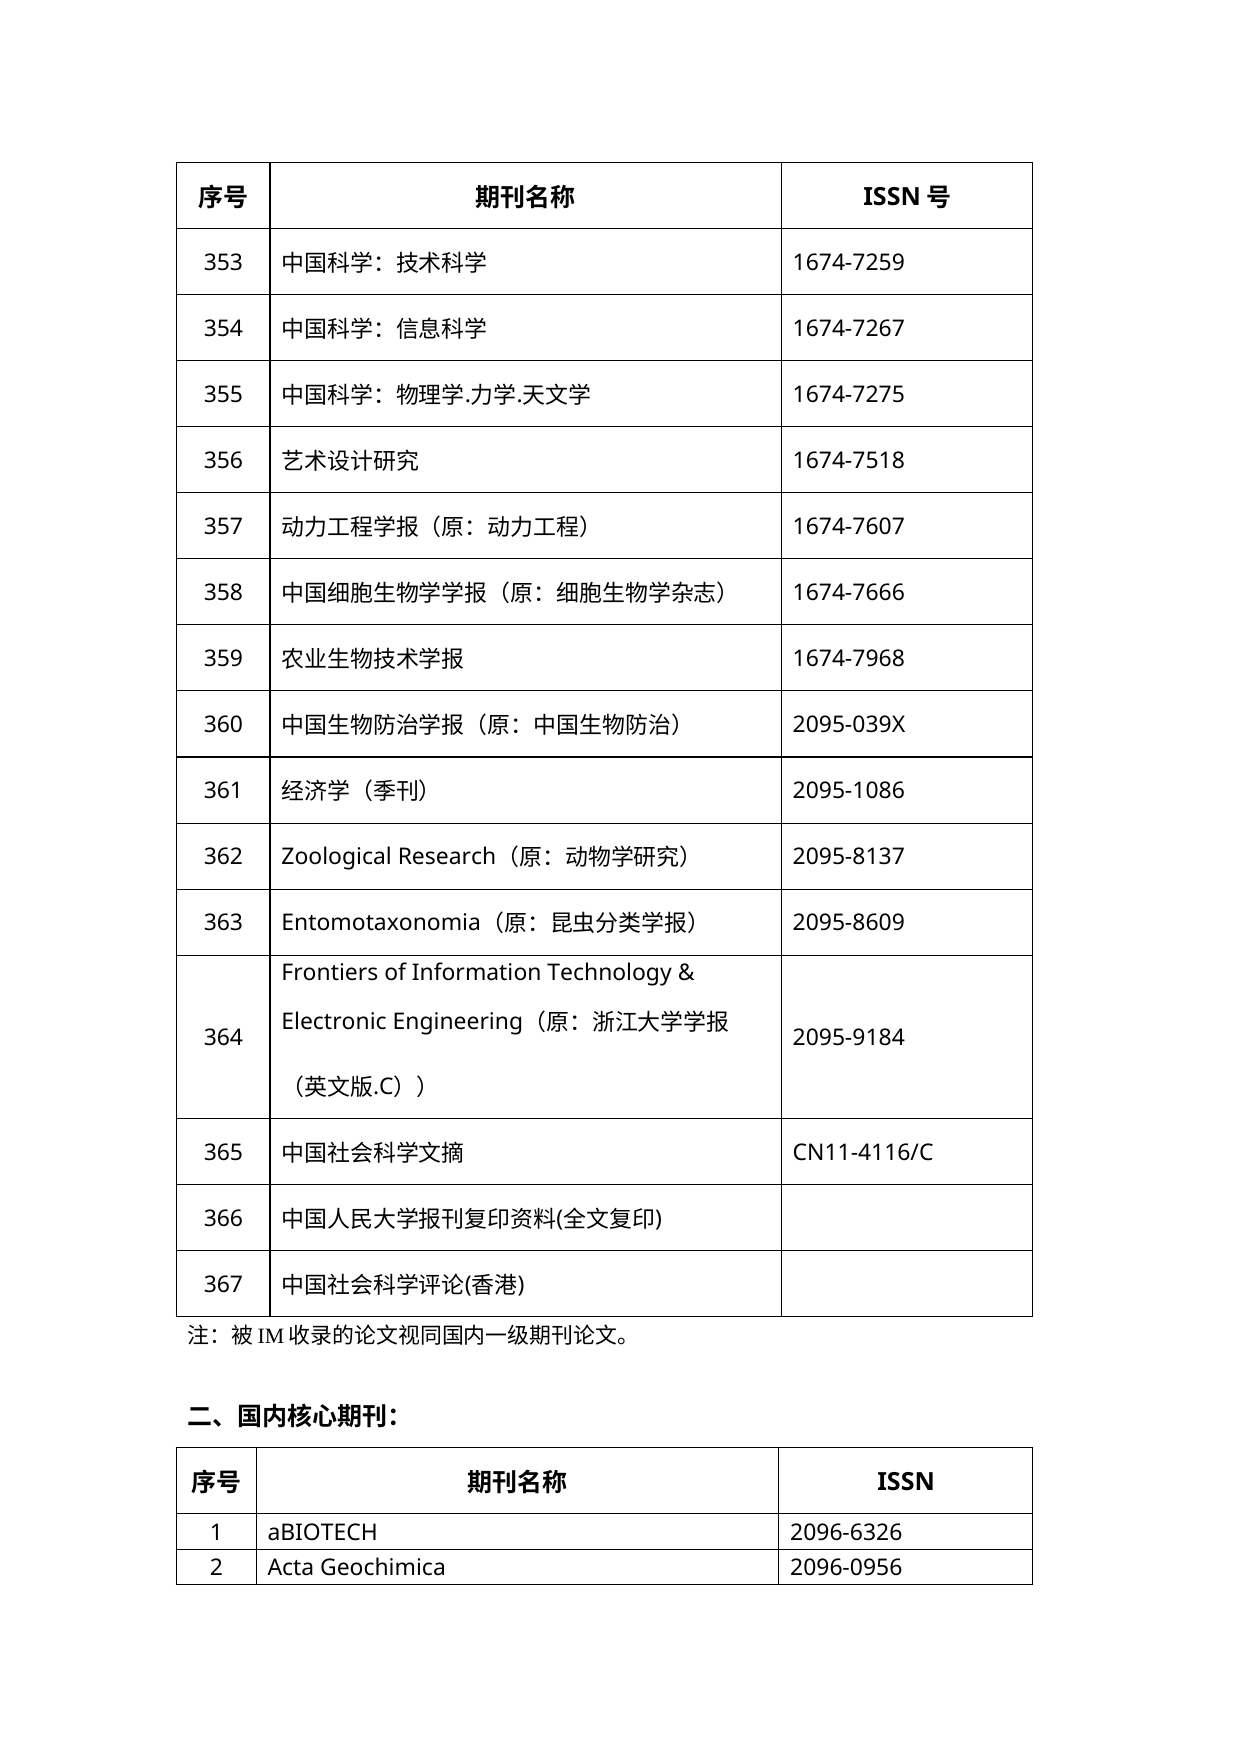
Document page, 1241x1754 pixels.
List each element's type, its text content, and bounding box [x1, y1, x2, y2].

text 二、国内核心期刊： [187, 1382, 1053, 1447]
table_cell 2095-8137 [782, 824, 1032, 888]
table_cell 2095-039X [782, 691, 1032, 756]
table_cell 2095-8609 [782, 890, 1032, 954]
table_cell 1674-7267 [782, 295, 1032, 360]
table_cell 1674-7968 [782, 625, 1032, 690]
table_cell 1 [177, 1514, 256, 1549]
table_cell 中国社会科学文摘 [271, 1119, 781, 1184]
table_cell 中国细胞生物学学报（原：细胞生物学杂志） [271, 559, 781, 624]
table_header ISSN号 [782, 163, 1032, 228]
table_cell 1674-7275 [782, 361, 1032, 426]
table_cell 2095-9184 [782, 956, 1032, 1118]
table_cell 359 [177, 625, 269, 690]
table_cell 2095-1086 [782, 758, 1032, 822]
text 注：被IM收录的论文视同国内一级期刊论文。 [187, 1317, 1053, 1350]
table_cell 363 [177, 890, 269, 954]
table_cell 366 [177, 1185, 269, 1250]
table_cell 2096-6326 [779, 1514, 1032, 1549]
table_cell CN11-4116/C [782, 1119, 1032, 1184]
table_cell 353 [177, 229, 269, 294]
table_header 序号 [177, 163, 269, 228]
table_cell 358 [177, 559, 269, 624]
table_cell 1674-7259 [782, 229, 1032, 294]
table_cell 农业生物技术学报 [271, 625, 781, 690]
table_cell 1674-7666 [782, 559, 1032, 624]
table_cell 2 [177, 1550, 256, 1584]
table_header 期刊名称 [257, 1448, 778, 1513]
table_cell 360 [177, 691, 269, 756]
table_header 期刊名称 [271, 163, 781, 228]
table_cell 355 [177, 361, 269, 426]
table_cell Acta Geochimica [257, 1550, 778, 1584]
table_cell 357 [177, 493, 269, 558]
table_cell 中国科学：技术科学 [271, 229, 781, 294]
table_cell [782, 1185, 1032, 1250]
table_cell 中国科学：物理学.力学.天文学 [271, 361, 781, 426]
table_cell Zoological Research（原：动物学研究） [271, 824, 781, 888]
table_header ISSN [779, 1448, 1032, 1513]
table_cell 中国科学：信息科学 [271, 295, 781, 360]
table_cell 2096-0956 [779, 1550, 1032, 1584]
table_cell 经济学（季刊） [271, 758, 781, 822]
table_cell aBIOTECH [257, 1514, 778, 1549]
table_cell 362 [177, 824, 269, 888]
table_cell 中国社会科学评论(香港) [271, 1251, 781, 1316]
table_cell Entomotaxonomia（原：昆虫分类学报） [271, 890, 781, 954]
table_cell 艺术设计研究 [271, 427, 781, 492]
table_cell 356 [177, 427, 269, 492]
table_cell 中国人民大学报刊复印资料(全文复印) [271, 1185, 781, 1250]
table_cell 365 [177, 1119, 269, 1184]
table_cell 364 [177, 956, 269, 1118]
table_cell 中国生物防治学报（原：中国生物防治） [271, 691, 781, 756]
table_cell 367 [177, 1251, 269, 1316]
table_cell 1674-7518 [782, 427, 1032, 492]
table_header 序号 [177, 1448, 256, 1513]
table_cell 1674-7607 [782, 493, 1032, 558]
table_cell [782, 1251, 1032, 1316]
table_cell 361 [177, 758, 269, 822]
table_cell 动力工程学报（原：动力工程） [271, 493, 781, 558]
table_cell Frontiers of Information Technology & Electronic Engineering（原：浙江大学学报（英文版.C）） [271, 956, 781, 1118]
table_cell 354 [177, 295, 269, 360]
